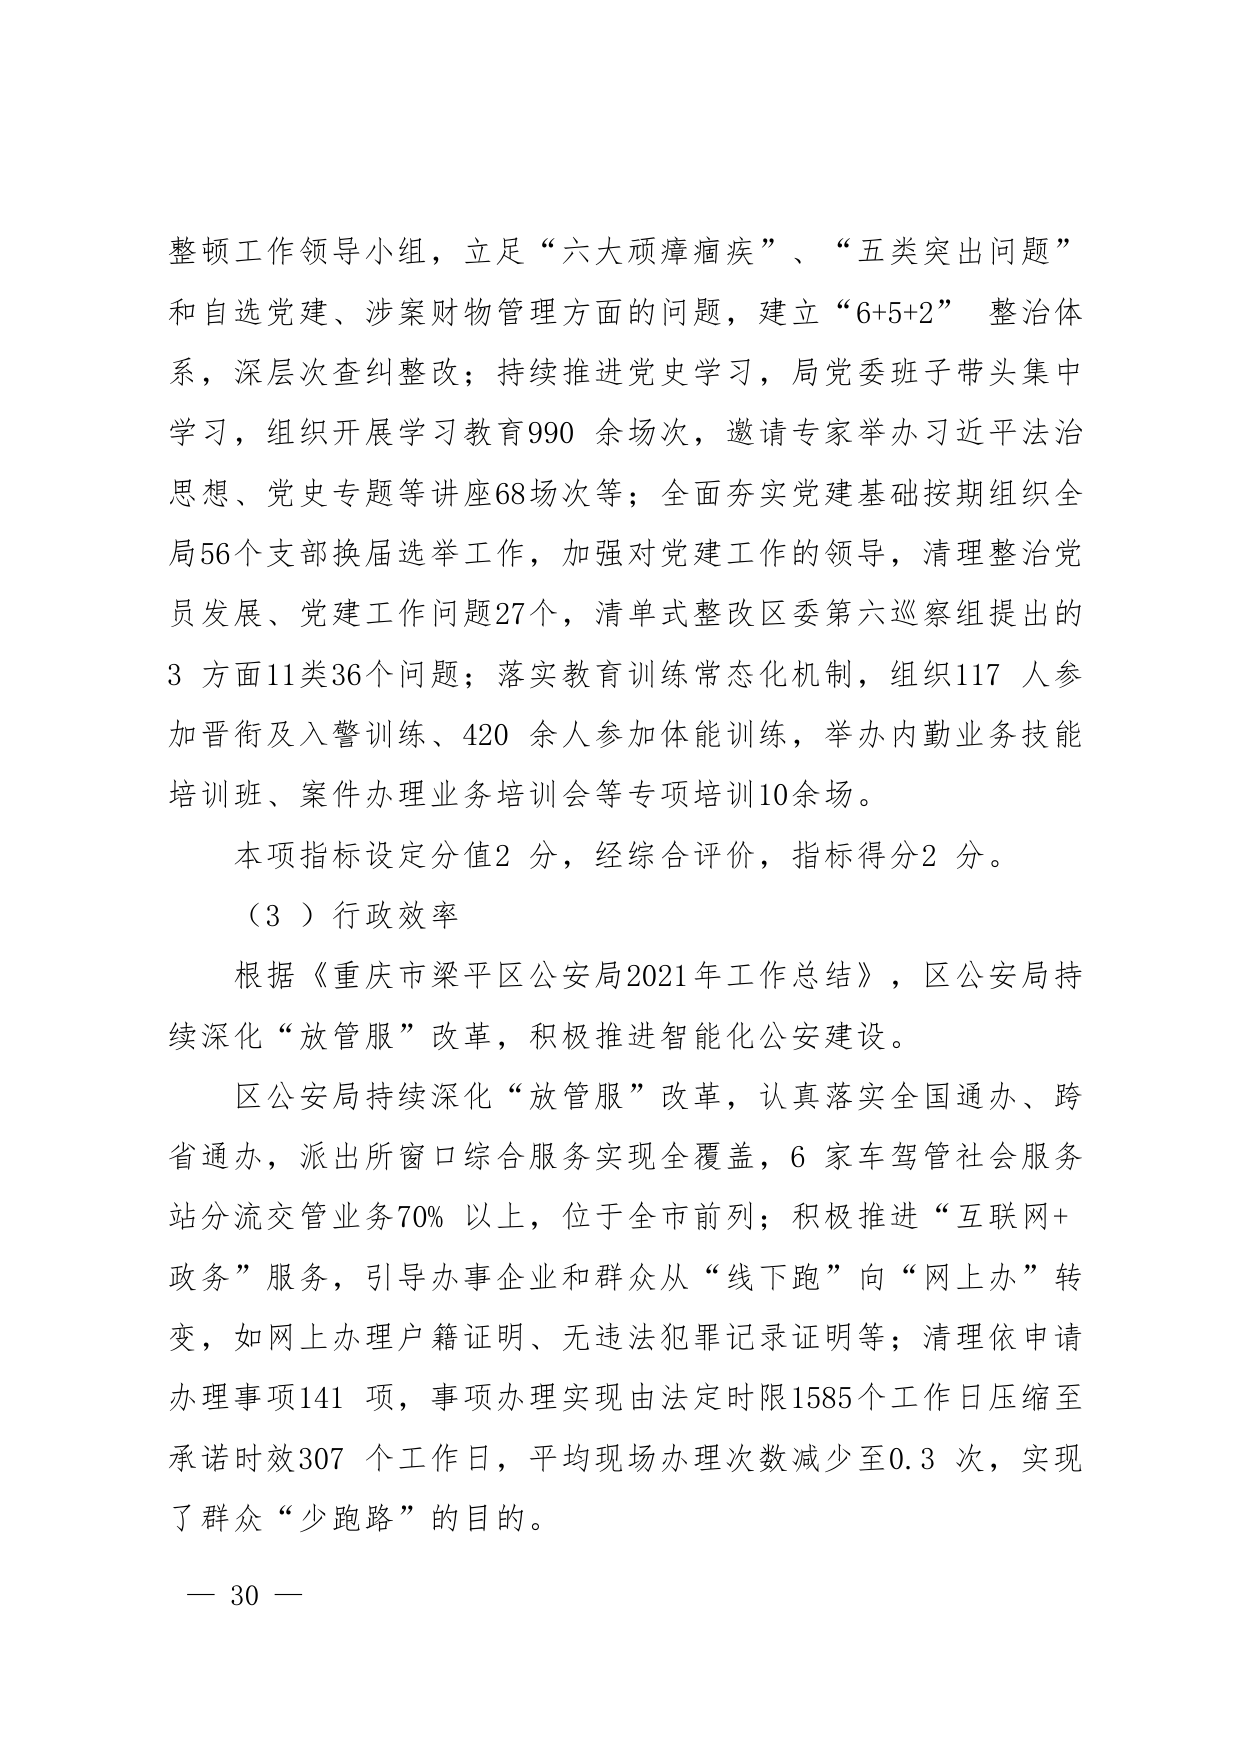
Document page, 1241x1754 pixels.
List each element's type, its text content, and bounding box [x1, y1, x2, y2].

text 区公安局持续深化“放管服”改革，认真落实全国通办、跨省通办，派出所窗口综合服务实现全覆盖，6家车驾管社会服务站分流交管业务70%以上，位于全市前列；积极推进“互联网+政务”服务，引导办事企业和群众从“线下跑”向“网上办”转变，如网上办理户籍证明、无违法犯罪记录证明等；清理依申请办理事项141项，事项办理实现由法定时限1585个工作日压缩至承诺时效307个工作日，平均现场办理次数减少至0.3次，实现了群众“少跑路”的目的。 [167, 1064, 1085, 1546]
text 本项指标设定分值2分，经综合评价，指标得分2分。 [167, 822, 1085, 883]
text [167, 219, 1085, 822]
text 根据《重庆市梁平区公安局2021年工作总结》，区公安局持续深化“放管服”改革，积极推进智能化公安建设。 [167, 943, 1085, 1064]
text （3）行政效率 [167, 883, 1085, 943]
